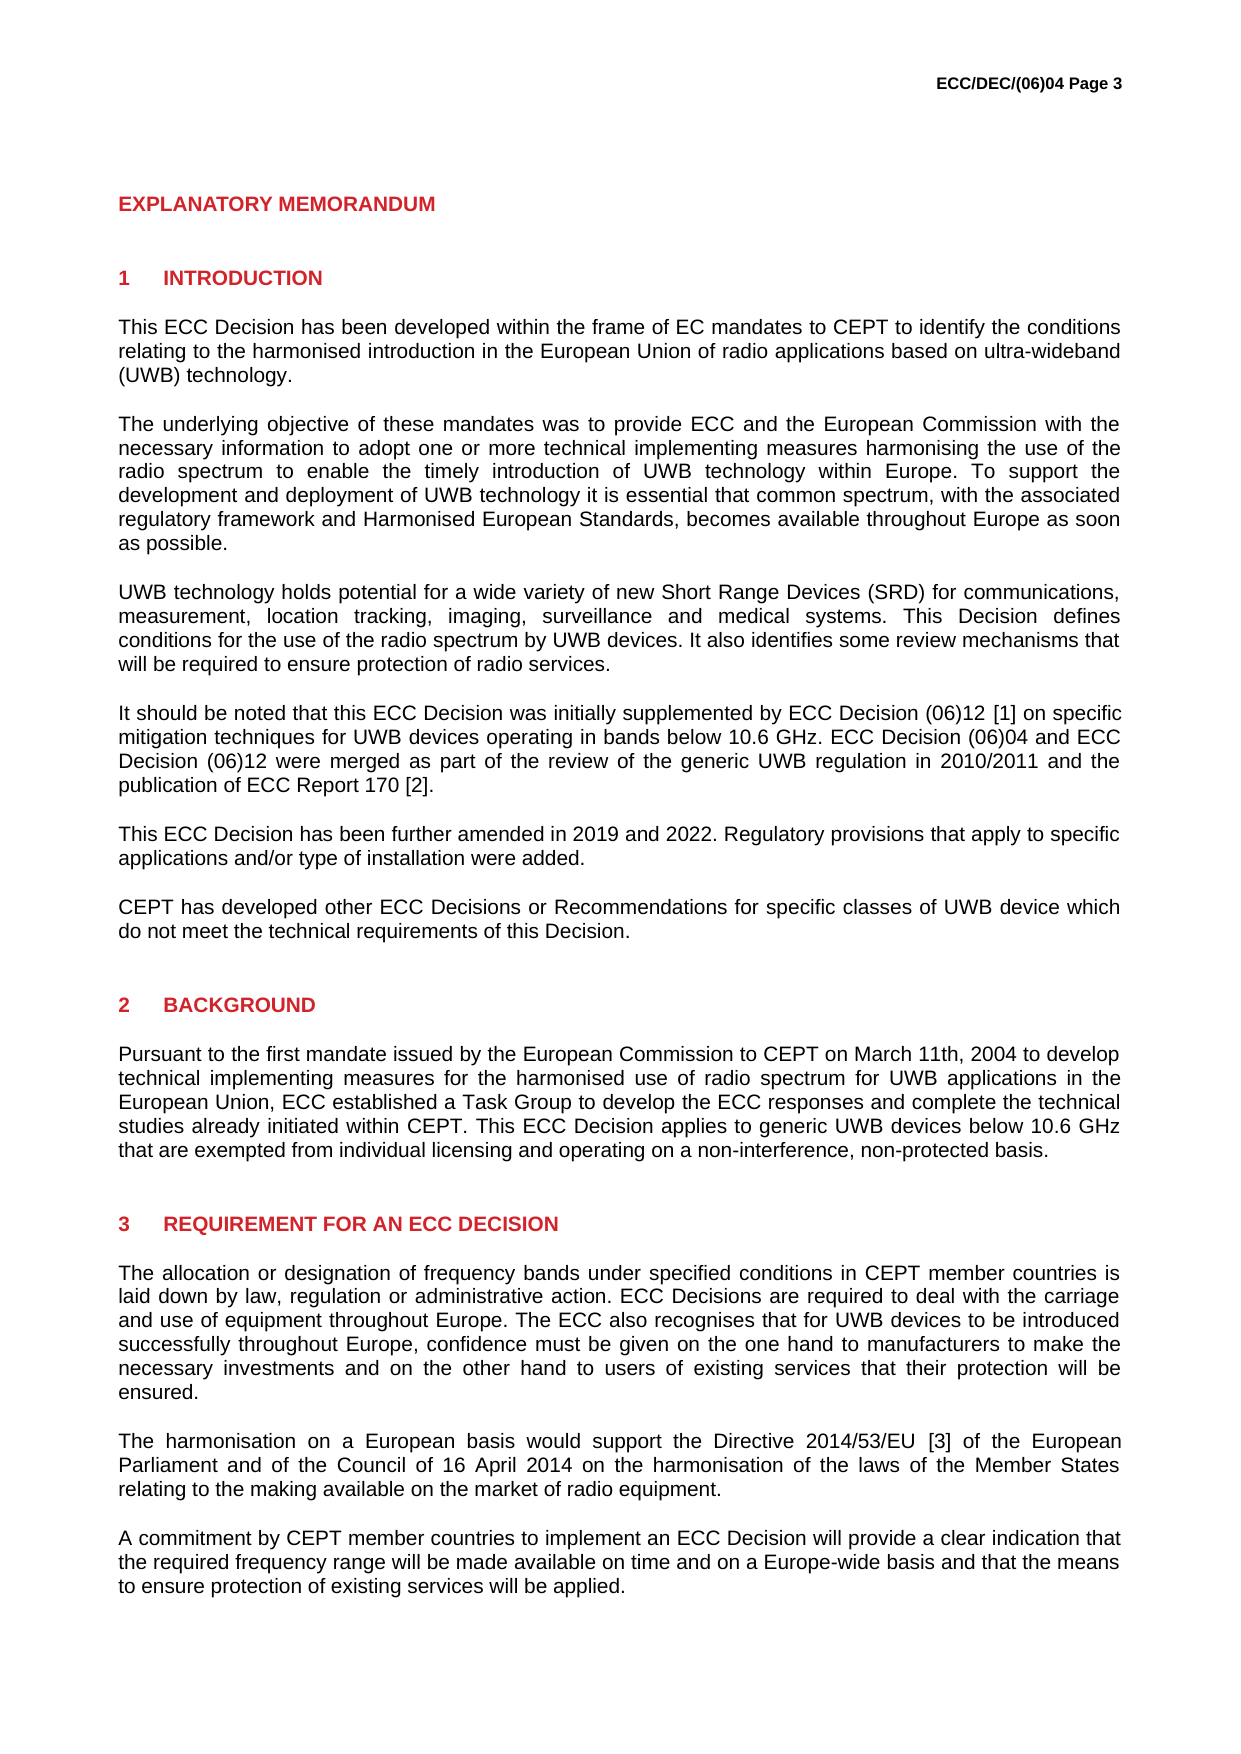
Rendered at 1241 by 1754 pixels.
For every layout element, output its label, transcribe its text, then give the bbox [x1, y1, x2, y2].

text UWB technology holds potential for a wide variety of new Short Range Devices (SRD) for communications, measurement, location tracking, imaging, surveillance and medical systems. This Decision defines conditions for the use of the radio spectrum by UWB devices. It also identifies some review mechanisms that will be required to ensure protection of radio services. [118, 580, 1122, 676]
text CEPT has developed other ECC Decisions or Recommendations for specific classes of UWB device which do not meet the technical requirements of this Decision. [118, 895, 1122, 943]
text It should be noted that this ECC Decision was initially supplemented by ECC Decision (06)12 [1] on specific mitigation techniques for UWB devices operating in bands below 10.6 GHz. ECC Decision (06)04 and ECC Decision (06)12 were merged as part of the review of the generic UWB regulation in 2010/2011 and the publication of ECC Report 170 [2]. [118, 701, 1122, 797]
text Pursuant to the first mandate issued by the European Commission to CEPT on March 11th, 2004 to develop technical implementing measures for the harmonised use of radio spectrum for UWB applications in the European Union, ECC established a Task Group to develop the ECC responses and complete the technical studies already initiated within CEPT. This ECC Decision applies to generic UWB devices below 10.6 GHz that are exempted from individual licensing and operating on a non-interference, non-protected basis. [118, 1042, 1122, 1161]
text The underlying objective of these mandates was to provide ECC and the European Commission with the necessary information to adopt one or more technical implementing measures harmonising the use of the radio spectrum to enable the timely introduction of UWB technology within Europe. To support the development and deployment of UWB technology it is essential that common spectrum, with the associated regulatory framework and Harmonised European Standards, becomes available throughout Europe as soon as possible. [118, 411, 1122, 555]
subtitle INTRODUCTION [118, 266, 1122, 289]
subtitle explanatory memorandum [118, 192, 1122, 216]
text The allocation or designation of frequency bands under specified conditions in CEPT member countries is laid down by law, regulation or administrative action. ECC Decisions are required to deal with the carriage and use of equipment throughout Europe. The ECC also recognises that for UWB devices to be introduced successfully throughout Europe, confidence must be given on the one hand to manufacturers to make the necessary investments and on the other hand to users of existing services that their protection will be ensured. [118, 1260, 1122, 1404]
subtitle BACKGROUND [118, 993, 1122, 1017]
text This ECC Decision has been further amended in 2019 and 2022. Regulatory provisions that apply to specific applications and/or type of installation were added. [118, 822, 1122, 870]
subtitle REQUIREMENT FOR AN ECC DECISION [118, 1211, 1122, 1235]
text A commitment by CEPT member countries to implement an ECC Decision will provide a clear indication that the required frequency range will be made available on time and on a Europe-wide basis and that the means to ensure protection of existing services will be applied. [118, 1526, 1122, 1598]
text The harmonisation on a European basis would support the Directive 2014/53/EU [3] of the European Parliament and of the Council of 16 April 2014 on the harmonisation of the laws of the Member States relating to the making available on the market of radio equipment. [118, 1429, 1122, 1501]
text This ECC Decision has been developed within the frame of EC mandates to CEPT to identify the conditions relating to the harmonised introduction in the European Union of radio applications based on ultra-wideband (UWB) technology. [118, 314, 1122, 386]
